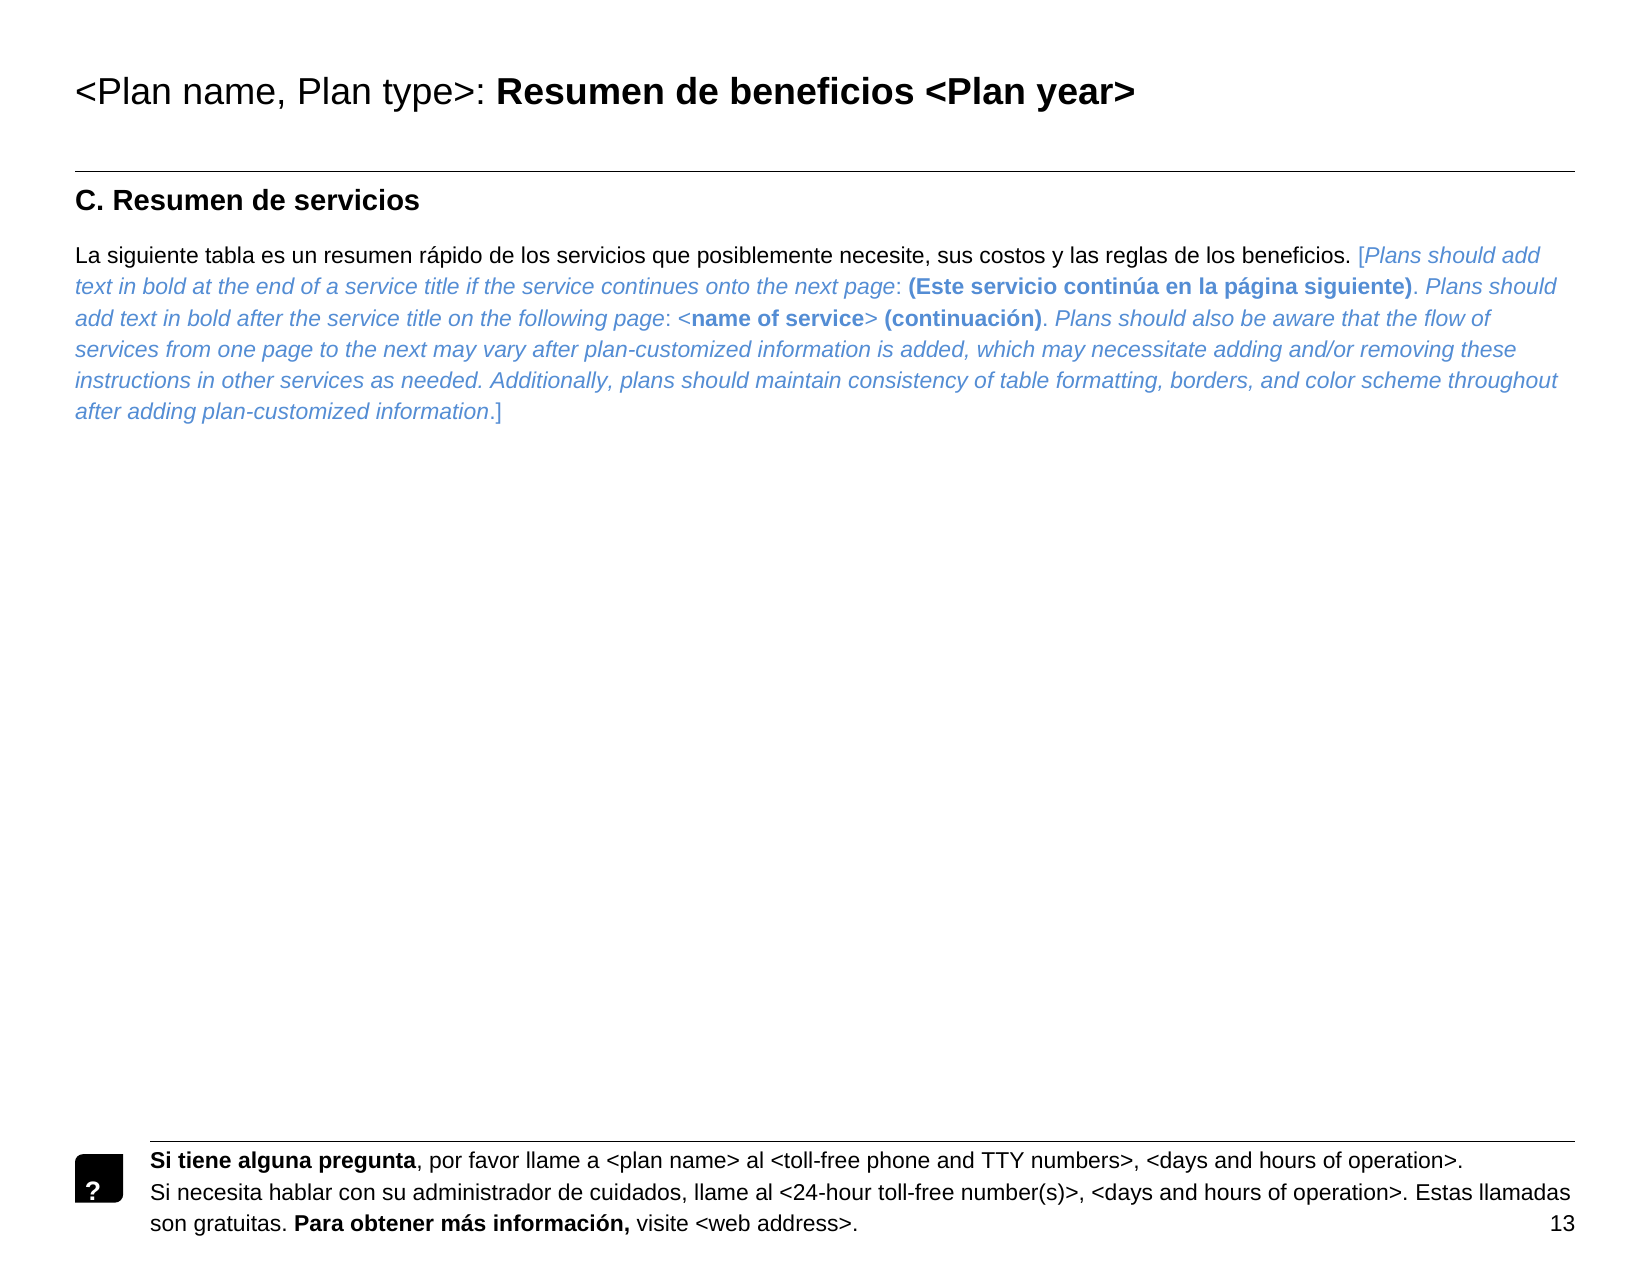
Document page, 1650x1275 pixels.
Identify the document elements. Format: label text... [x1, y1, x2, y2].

subtitle C. Resumen de servicios [75, 172, 1575, 218]
text La siguiente tabla es un resumen rápido de los servicios que posiblemente necesite, sus costos y las reglas de los beneficios. [Plans should add text in bold at the end of a service title if the service continues onto the next page: (Este servicio continúa en la página siguiente). Plans should add text in bold after the service title on the following page: <name of service> (continuación). Plans should also be aware that the flow of services from one page to the next may vary after plan-customized information is added, which may necessitate adding and/or removing these instructions in other services as needed. Additionally, plans should maintain consistency of table formatting, borders, and color scheme throughout after adding plan-customized information.] [75, 238, 1575, 426]
